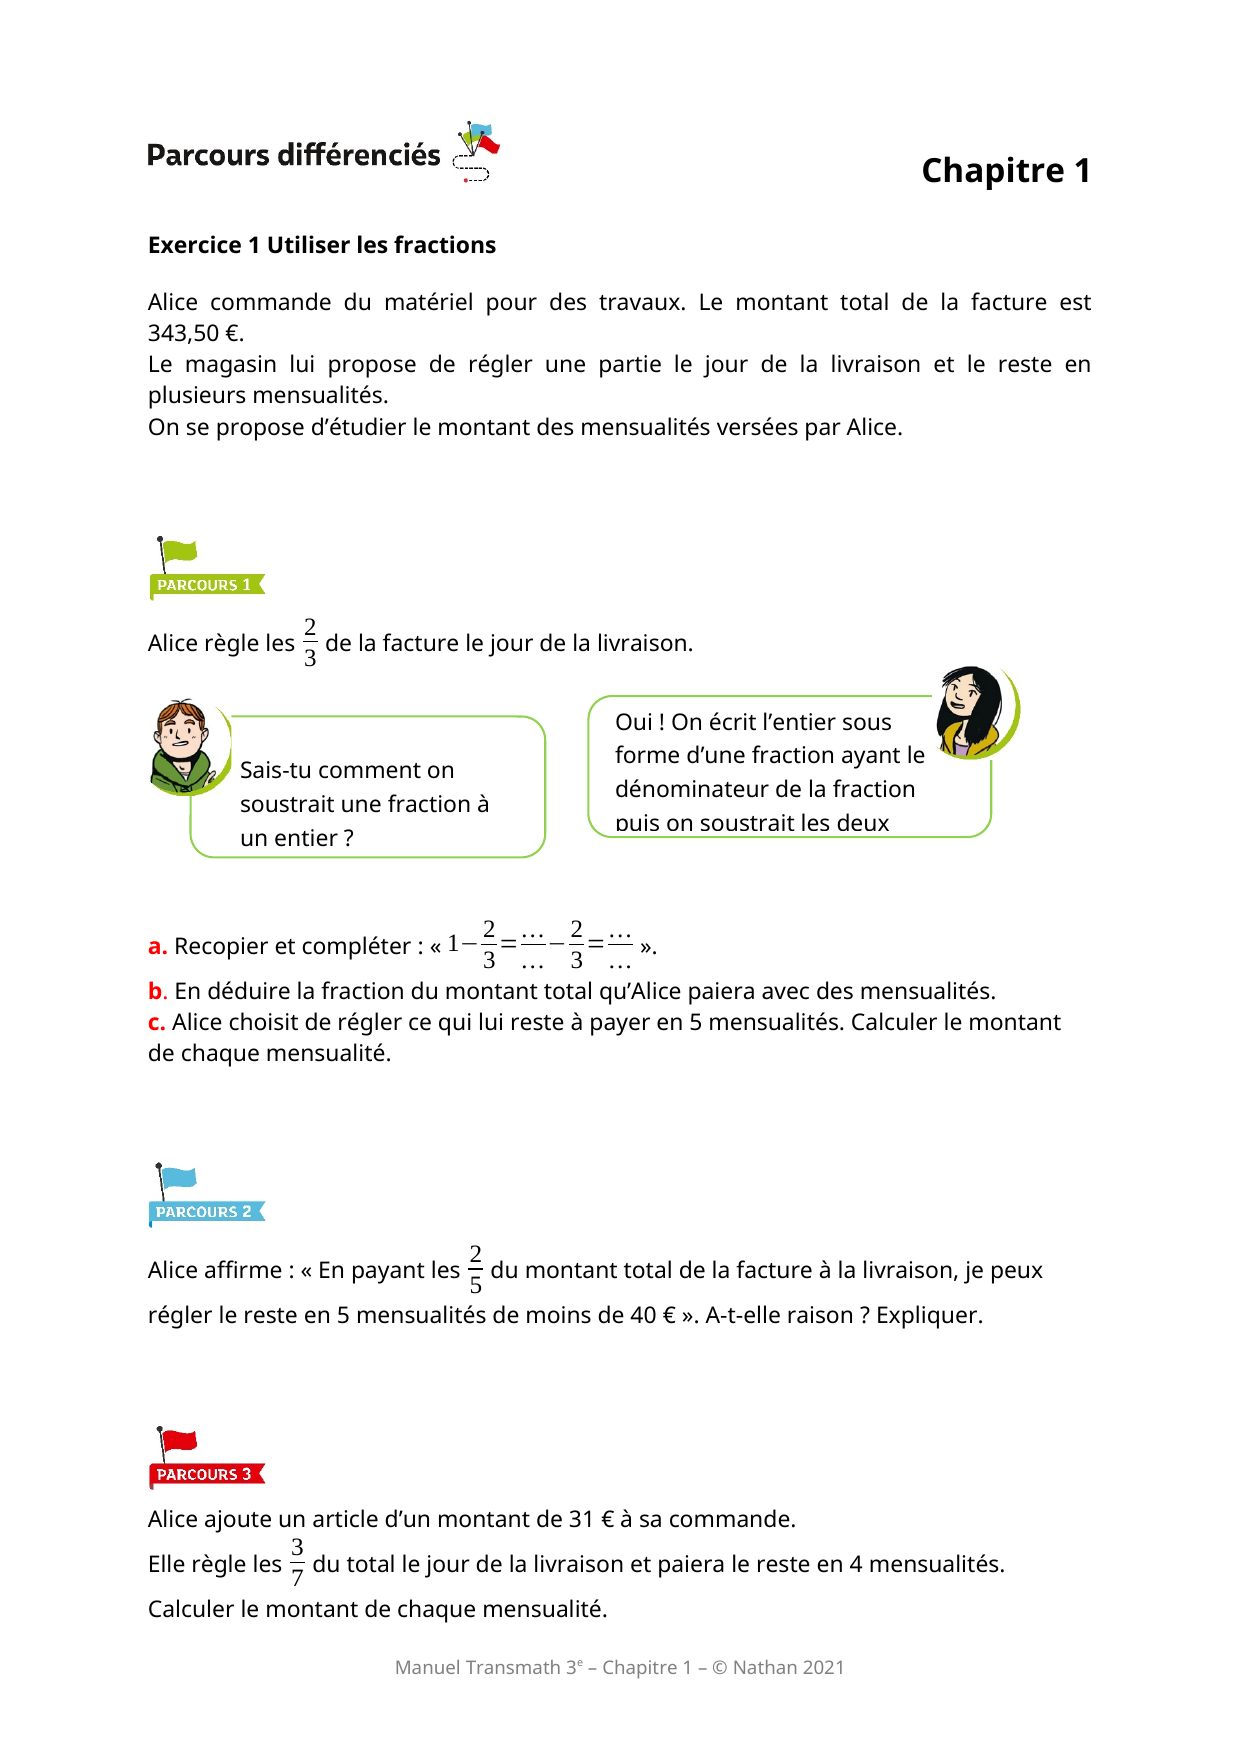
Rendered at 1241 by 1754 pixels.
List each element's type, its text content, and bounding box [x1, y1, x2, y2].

picture [147, 1162, 266, 1228]
text Alice affirme : « En payant les du montant total de la facture à la livraison, je peux régler le reste en 5 mensualités de moins de 40 € ». A-t-elle raison ? Expliquer. [148, 1240, 1093, 1330]
picture [146, 697, 231, 794]
text Alice ajoute un article d’un montant de 31 € à sa commande. [148, 1502, 1093, 1534]
text On se propose d’étudier le montant des mensualités versées par Alice. [148, 411, 1093, 442]
picture [147, 535, 266, 601]
picture [932, 664, 1021, 760]
text Elle règle les du total le jour de la livraison et paiera le reste en 4 mensualités. [148, 1534, 1093, 1593]
text a. Recopier et compléter : « ». [148, 916, 1093, 975]
picture [147, 1424, 266, 1490]
text Alice règle les de la facture le jour de la livraison. [148, 613, 1093, 672]
text c. Alice choisit de régler ce qui lui reste à payer en 5 mensualités. Calculer le montant de chaque mensualité. [148, 1006, 1093, 1068]
text Exercice 1 Utiliser les fractions [148, 229, 1093, 261]
picture [147, 118, 502, 183]
text Calculer le montant de chaque mensualité. [148, 1593, 1093, 1624]
text Le magasin lui propose de régler une partie le jour de la livraison et le reste en plusieurs mensualités. [148, 348, 1093, 411]
text Alice commande du matériel pour des travaux. Le montant total de la facture est 343,50 €. [148, 286, 1093, 348]
text b. En déduire la fraction du montant total qu’Alice paiera avec des mensualités. [148, 975, 1093, 1006]
